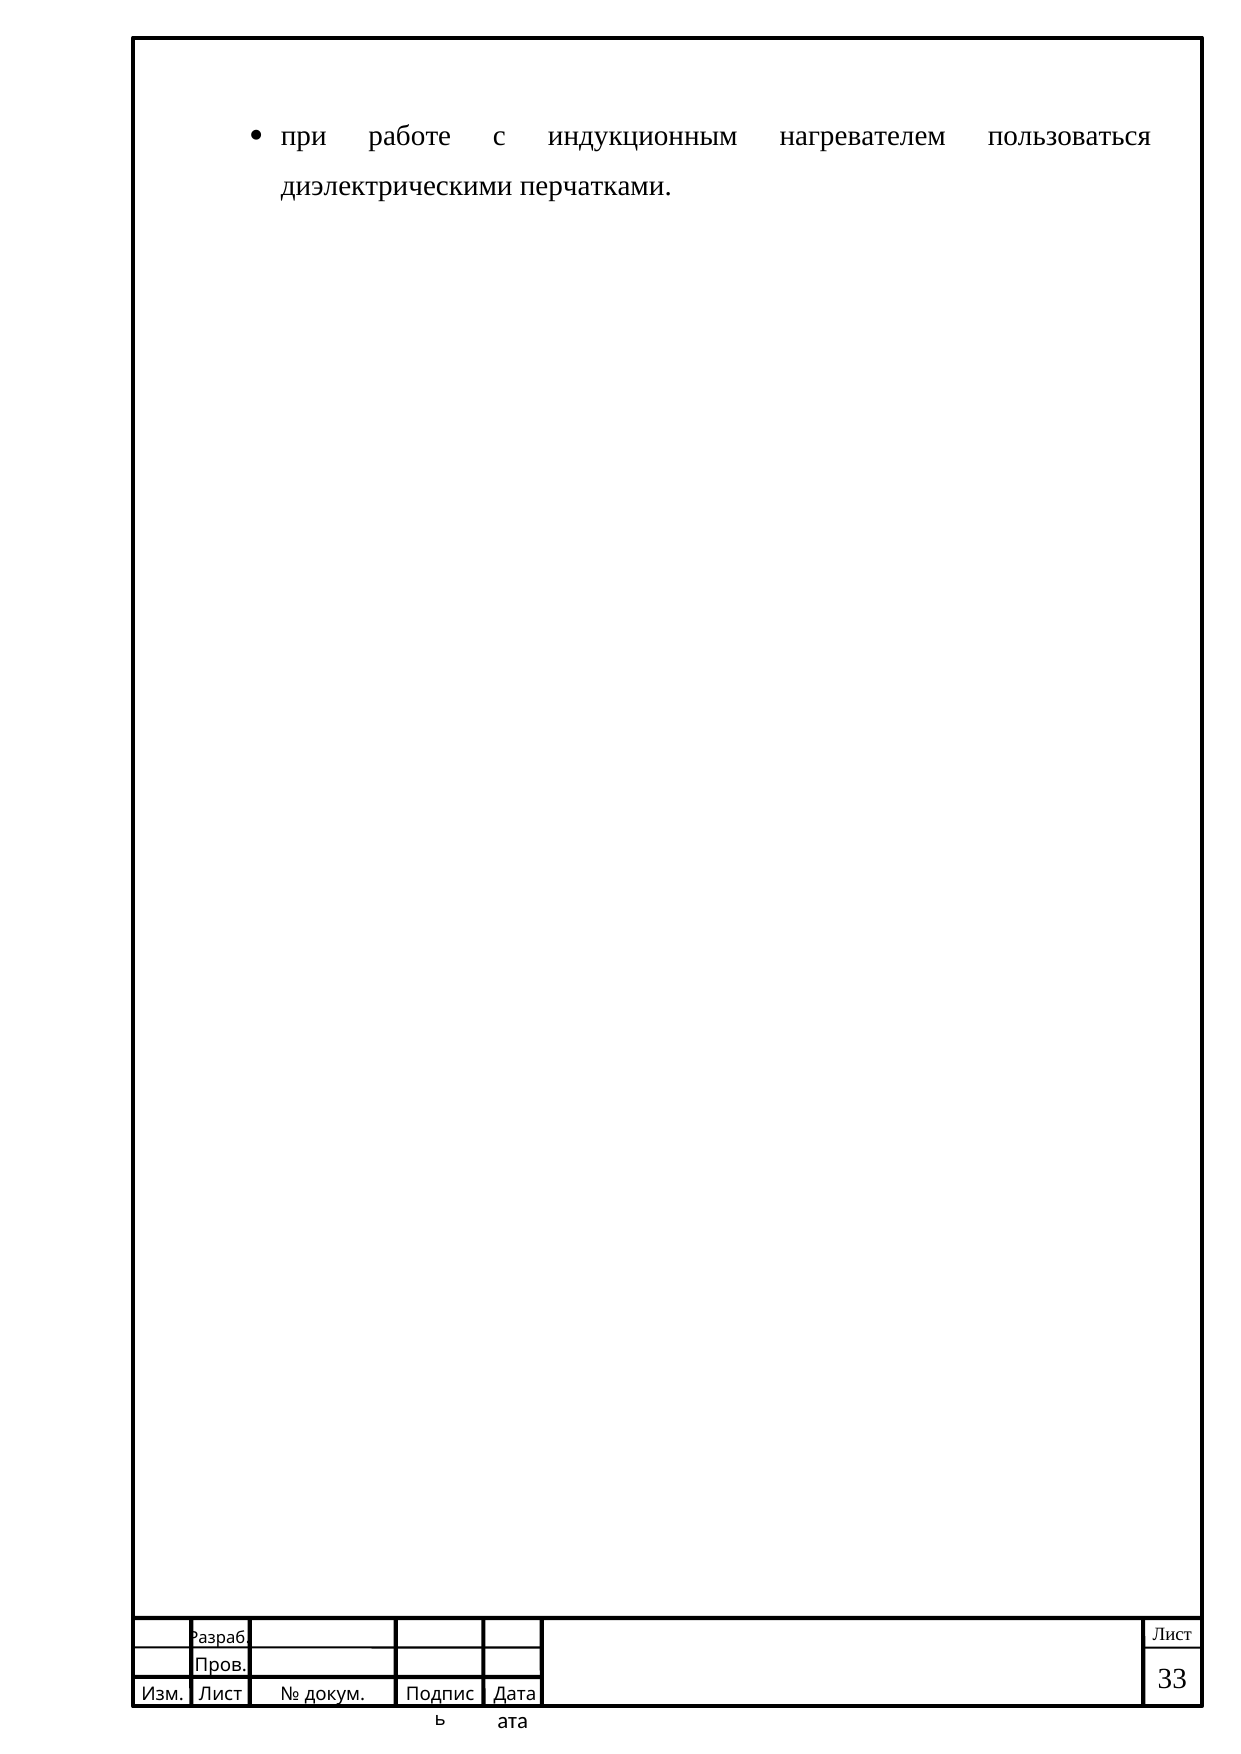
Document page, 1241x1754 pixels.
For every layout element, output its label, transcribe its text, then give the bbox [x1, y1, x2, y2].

list при работе с индукционным нагревателем пользоваться диэлектрическими перчатками. [251, 118, 1152, 202]
